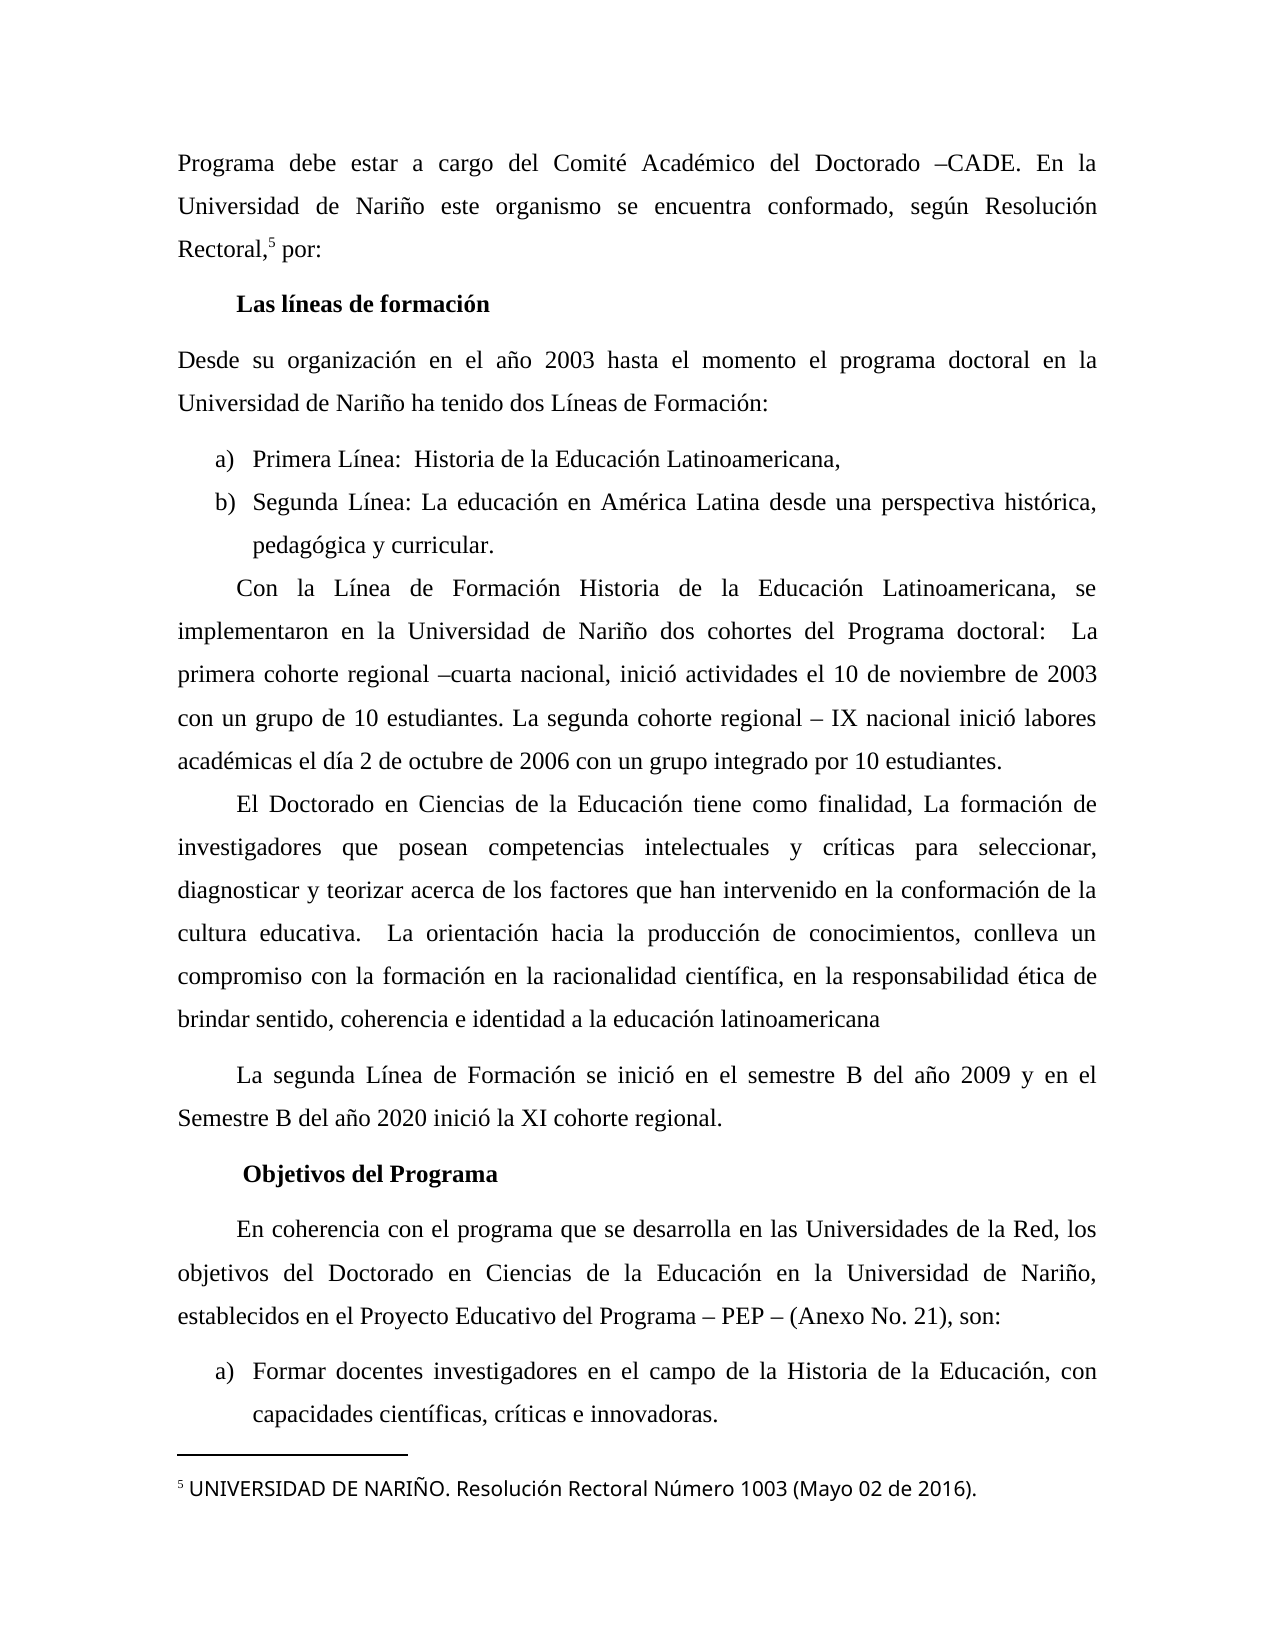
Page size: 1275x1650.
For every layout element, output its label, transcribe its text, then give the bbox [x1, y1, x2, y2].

list Primera Línea: Historia de la Educación Latinoamericana, [215, 444, 1098, 473]
text Objetivos del Programa [177, 1159, 1098, 1188]
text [177, 148, 1098, 263]
text Desde su organización en el año 2003 hasta el momento el programa doctoral en la Universidad de Nariño ha tenido dos Líneas de Formación: [177, 345, 1098, 417]
list Segunda Línea: La educación en América Latina desde una perspectiva histórica, pedagógica y curricular. [215, 487, 1098, 559]
text La segunda Línea de Formación se inició en el semestre B del año 2009 y en el Semestre B del año 2020 inició la XI cohorte regional. [177, 1060, 1098, 1132]
text En coherencia con el programa que se desarrolla en las Universidades de la Red, los objetivos del Doctorado en Ciencias de la Educación en la Universidad de Nariño, establecidos en el Proyecto Educativo del Programa – PEP – (Anexo No. 21), son: [177, 1214, 1098, 1329]
text Con la Línea de Formación Historia de la Educación Latinoamericana, se implementaron en la Universidad de Nariño dos cohortes del Programa doctoral: La primera cohorte regional –cuarta nacional, inició actividades el 10 de noviembre de 2003 con un grupo de 10 estudiantes. La segunda cohorte regional – IX nacional inició labores académicas el día 2 de octubre de 2006 con un grupo integrado por 10 estudiantes. [177, 573, 1098, 774]
list Formar docentes investigadores en el campo de la Historia de la Educación, con capacidades científicas, críticas e innovadoras. [215, 1356, 1098, 1428]
text El Doctorado en Ciencias de la Educación tiene como finalidad, La formación de investigadores que posean competencias intelectuales y críticas para seleccionar, diagnosticar y teorizar acerca de los factores que han intervenido en la conformación de la cultura educativa. La orientación hacia la producción de conocimientos, conlleva un compromiso con la formación en la racionalidad científica, en la responsabilidad ética de brindar sentido, coherencia e identidad a la educación latinoamericana [177, 789, 1098, 1033]
text Las líneas de formación [177, 289, 1098, 318]
